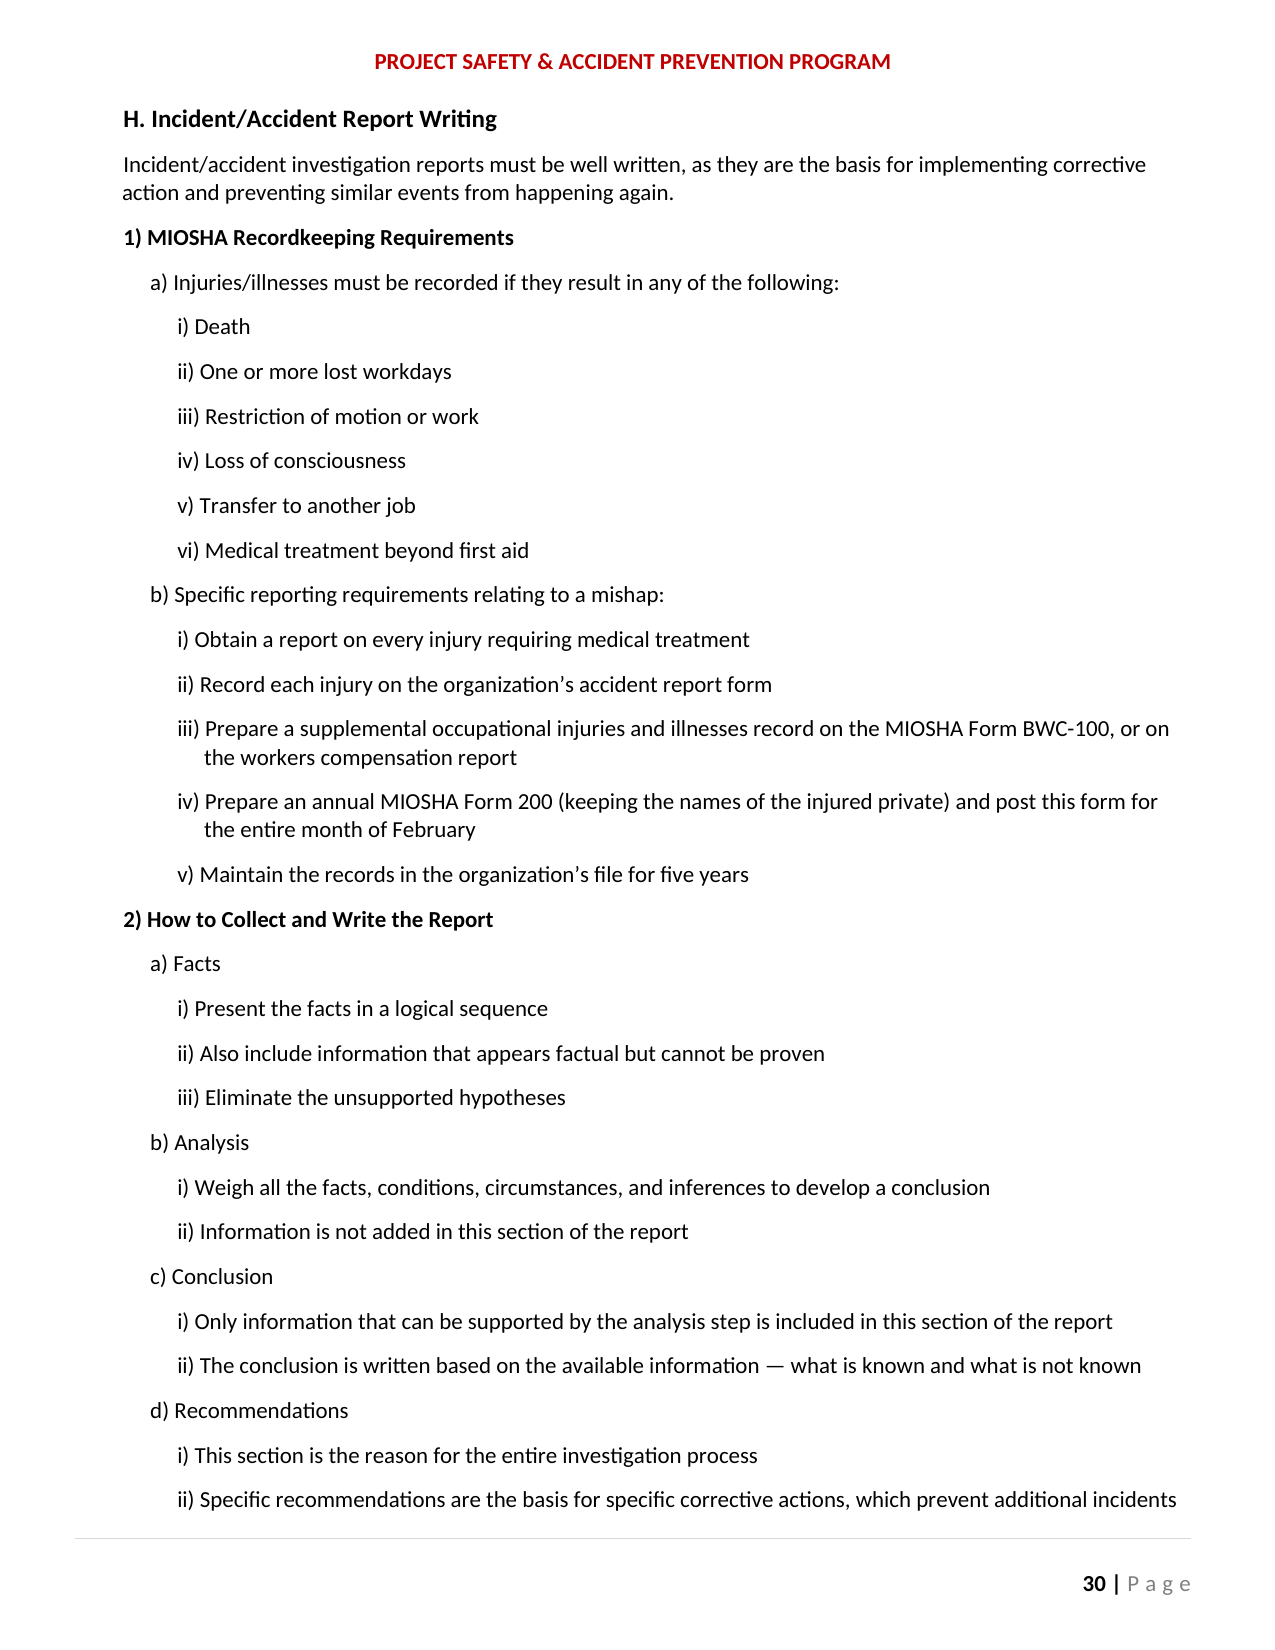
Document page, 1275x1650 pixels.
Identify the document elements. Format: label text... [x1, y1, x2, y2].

text ii) Information is not added in this section of the report [177, 1217, 1191, 1246]
text H. Incident/Accident Report Writing [123, 103, 1191, 134]
text iv) Prepare an annual MIOSHA Form 200 (keeping the names of the injured private) and post this form for the entire month of February [177, 787, 1191, 843]
text i) Present the facts in a logical sequence [177, 994, 1191, 1022]
text ii) Also include information that appears factual but cannot be proven [177, 1039, 1191, 1067]
text i) Weigh all the facts, conditions, circumstances, and inferences to develop a conclusion [177, 1173, 1191, 1201]
text i) Only information that can be supported by the analysis step is included in this section of the report [177, 1307, 1191, 1335]
text ii) The conclusion is written based on the available information — what is known and what is not known [177, 1352, 1191, 1379]
text iii) Prepare a supplemental occupational injuries and illnesses record on the MIOSHA Form BWC-100, or on the workers compensation report [177, 714, 1191, 771]
text a) Facts [150, 949, 1191, 977]
text iv) Loss of consciousness [177, 446, 1191, 474]
text a) Injuries/illnesses must be recorded if they result in any of the following: [150, 268, 1191, 296]
text v) Maintain the records in the organization’s file for five years [177, 860, 1191, 888]
text iii) Eliminate the unsupported hypotheses [177, 1083, 1191, 1111]
text ii) Specific recommendations are the basis for specific corrective actions, which prevent additional incidents [177, 1486, 1191, 1514]
text iii) Restriction of motion or work [177, 402, 1191, 430]
text vi) Medical treatment beyond first aid [177, 536, 1191, 564]
text c) Conclusion [150, 1262, 1191, 1290]
text v) Transfer to another job [177, 491, 1191, 519]
text b) Specific reporting requirements relating to a mishap: [150, 581, 1191, 608]
text ii) One or more lost workdays [177, 357, 1191, 385]
text i) This section is the reason for the entire investigation process [177, 1441, 1191, 1469]
text ii) Record each injury on the organization’s accident report form [177, 670, 1191, 698]
text 1) MIOSHA Recordkeeping Requirements [123, 223, 1191, 251]
text Incident/accident investigation reports must be well written, as they are the basis for implementing corrective action and preventing similar events from happening again. [122, 150, 1191, 206]
text i) Obtain a report on every injury requiring medical treatment [177, 625, 1191, 653]
text b) Analysis [150, 1128, 1191, 1156]
text d) Recommendations [150, 1396, 1191, 1424]
text i) Death [177, 312, 1191, 340]
text 2) How to Collect and Write the Report [123, 905, 1191, 933]
